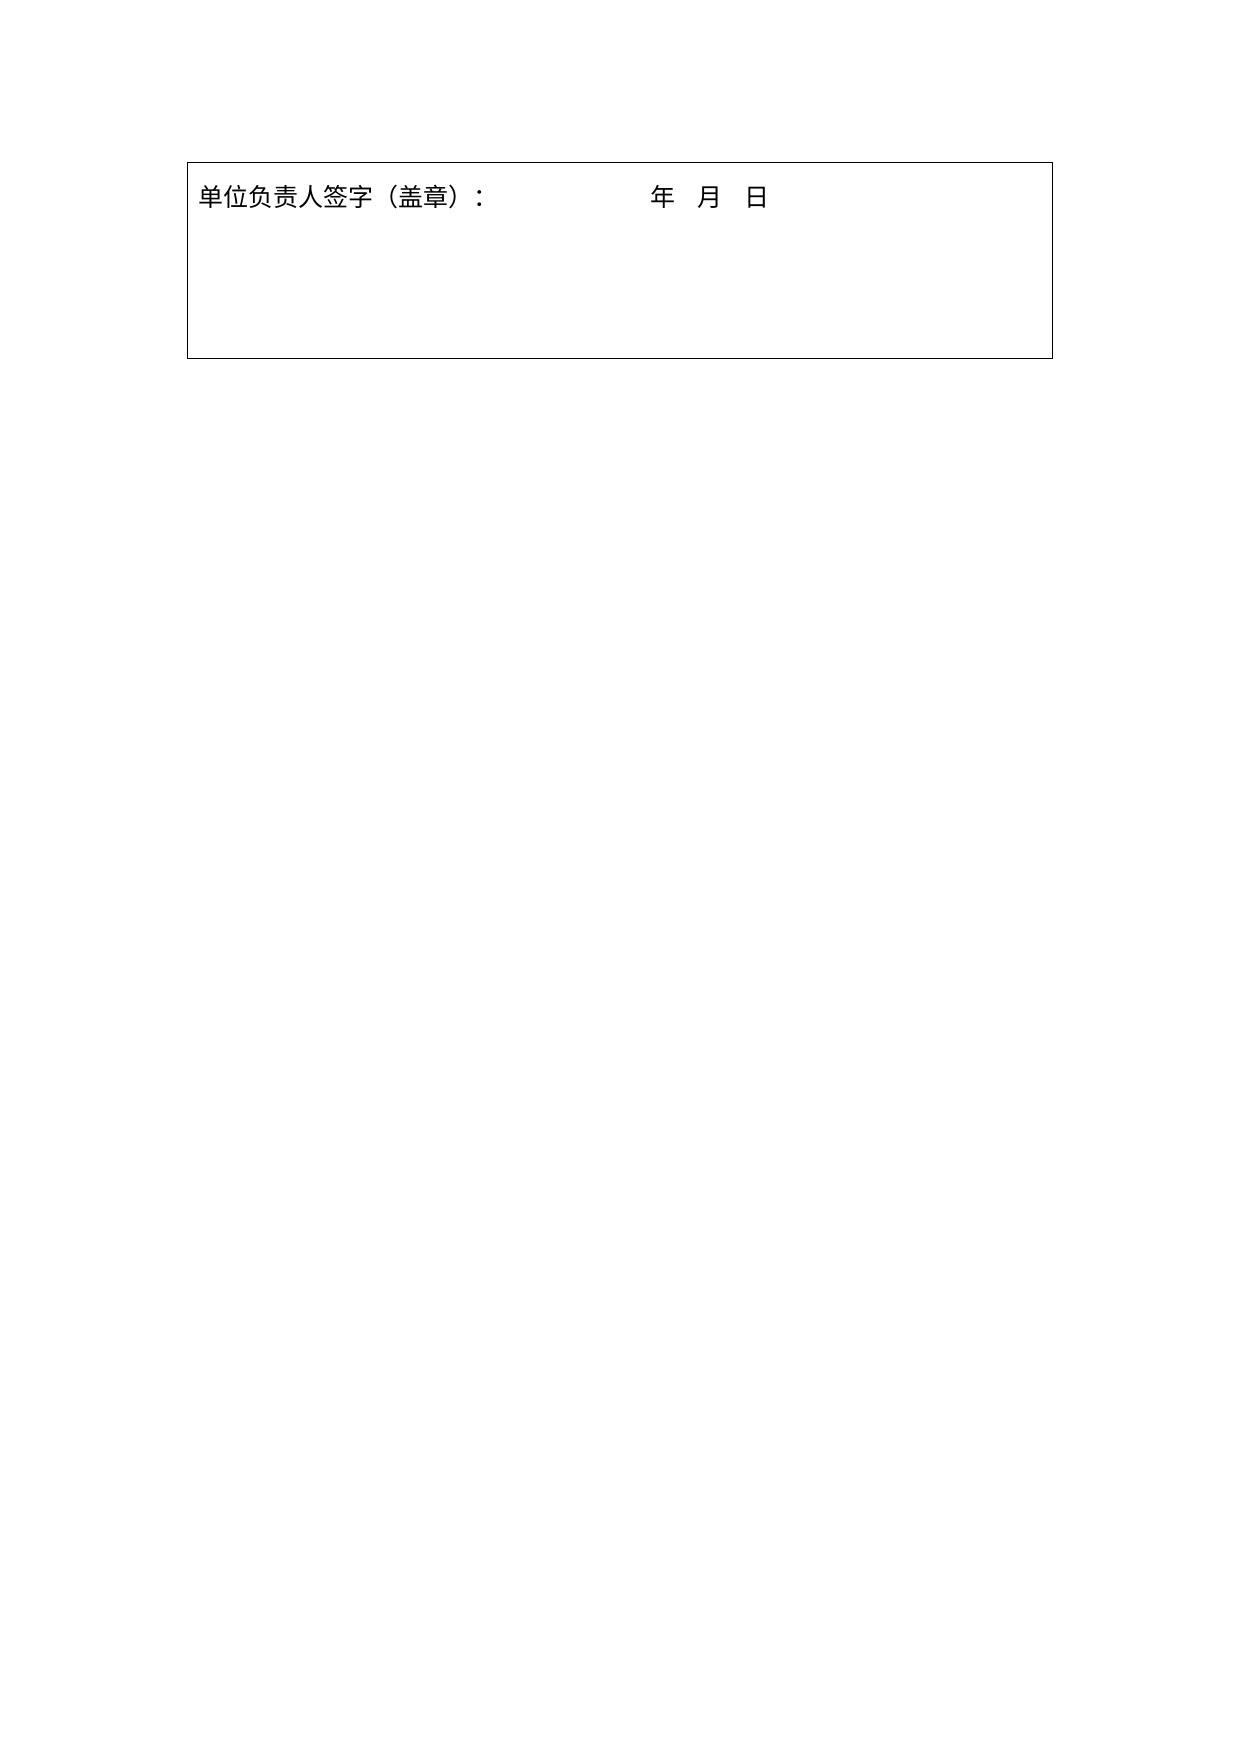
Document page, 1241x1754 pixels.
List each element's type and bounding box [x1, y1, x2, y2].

table_header [188, 163, 1052, 358]
